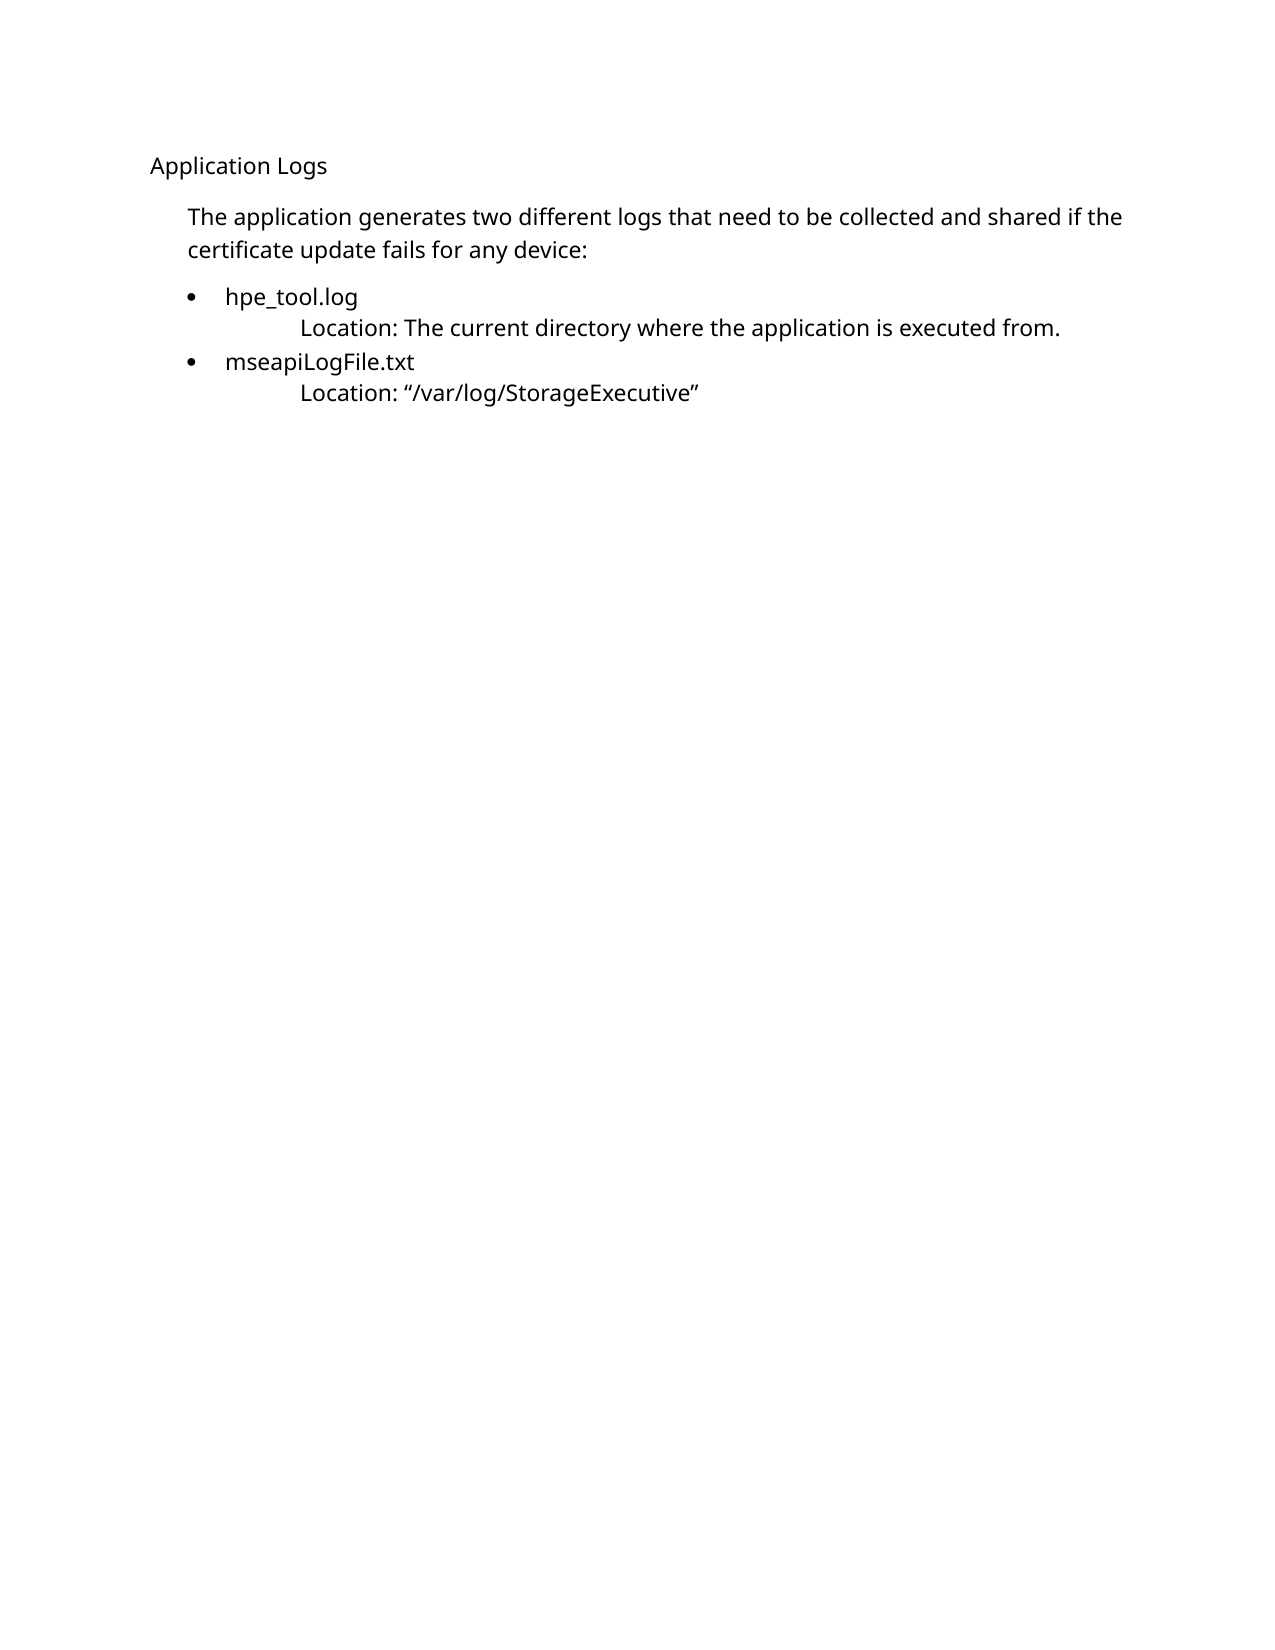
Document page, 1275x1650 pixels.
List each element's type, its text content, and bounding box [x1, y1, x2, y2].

list Location: The current directory where the application is executed from. [300, 312, 1125, 343]
list mseapiLogFile.txt [187, 345, 1125, 377]
text The application generates two different logs that need to be collected and shared if the certificate update fails for any device: [187, 200, 1125, 265]
text Application Logs [150, 150, 1125, 181]
list hpe_tool.log [187, 280, 1125, 312]
list Location: “/var/log/StorageExecutive” [300, 377, 1125, 408]
